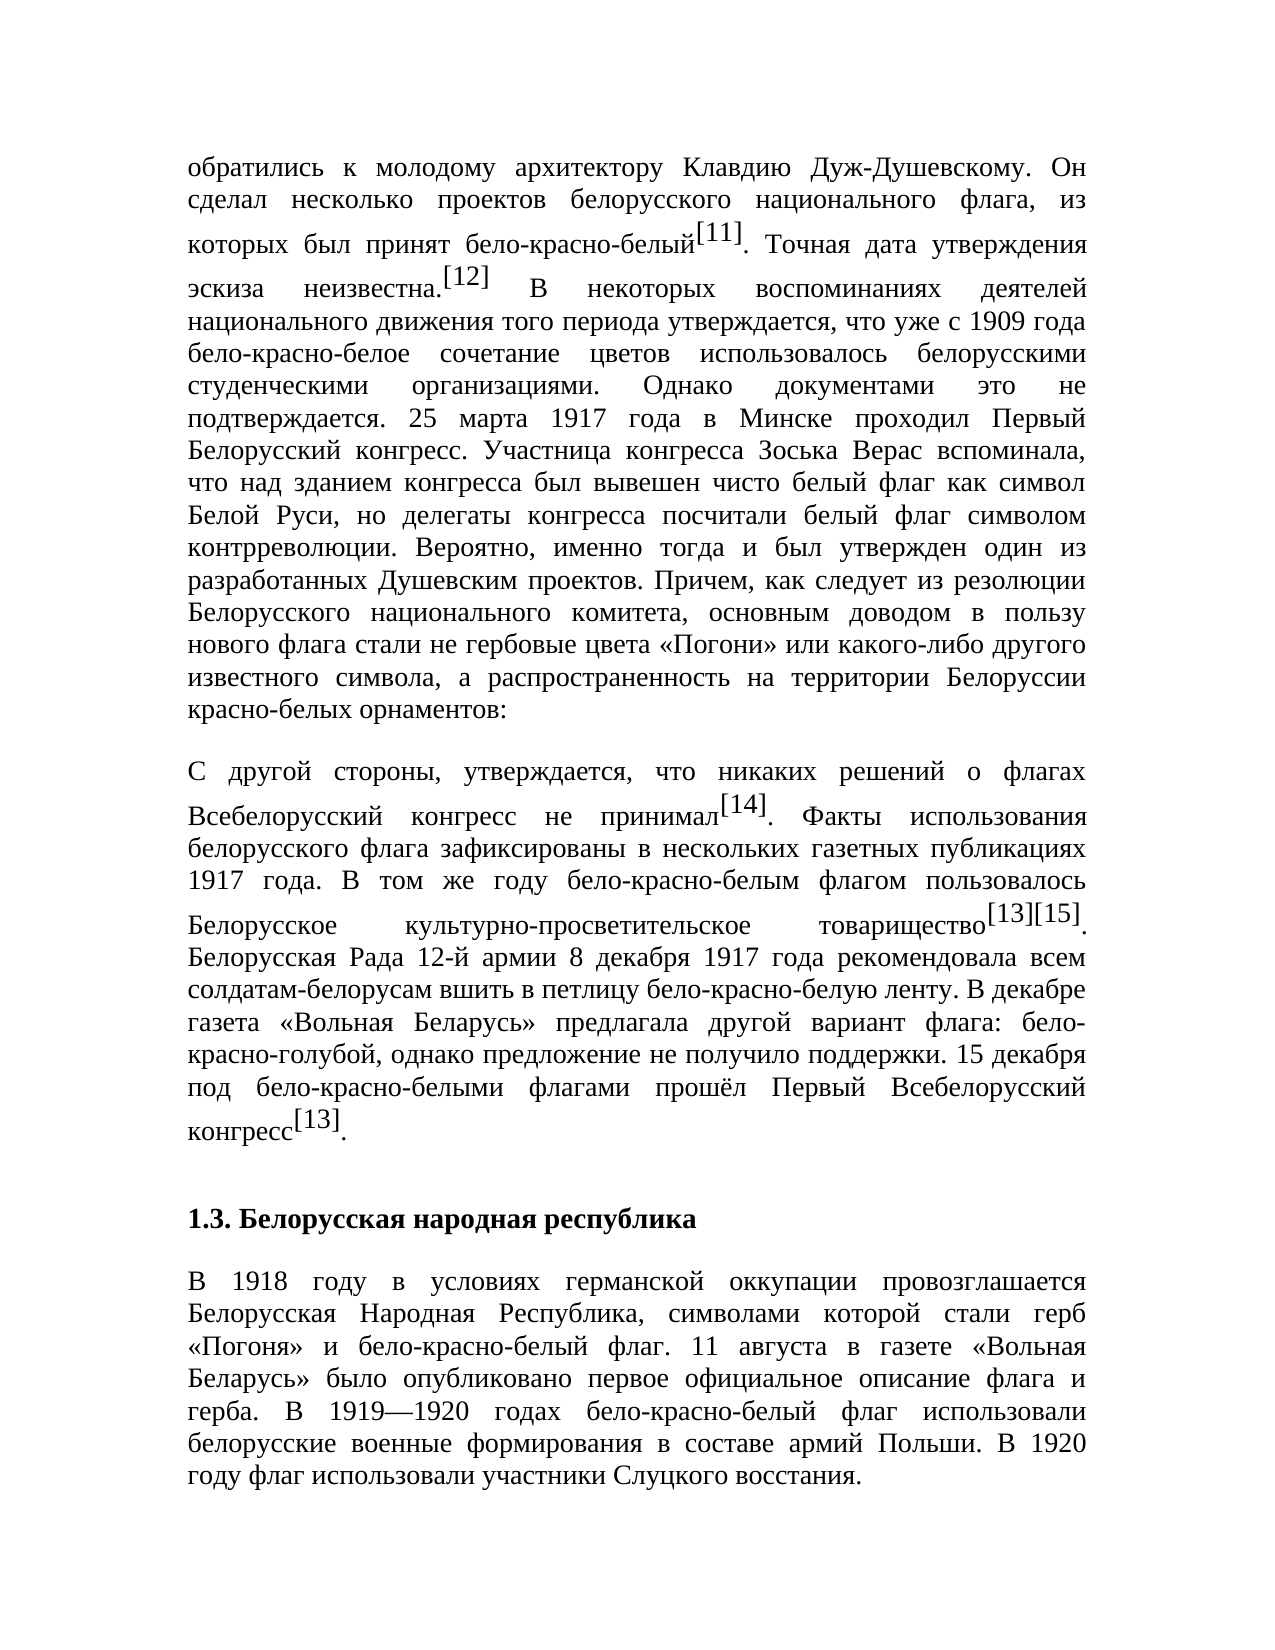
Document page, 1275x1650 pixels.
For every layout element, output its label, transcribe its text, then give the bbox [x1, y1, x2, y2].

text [187, 150, 1087, 725]
text В 1918 году в условиях германской оккупации провозглашается Белорусская Народная Республика, символами которой стали герб «Погоня» и бело-красно-белый флаг. 11 августа в газете «Вольная Беларусь» было опубликовано первое официальное описание флага и герба. В 1919—1920 годах бело-красно-белый флаг использовали белорусские военные формирования в составе армий Польши. В 1920 году флаг использовали участники Слуцкого восстания. [187, 1264, 1087, 1491]
text С другой стороны, утверждается, что никаких решений о флагах Всебелорусский конгресс не принимал[14]. Факты использования белорусского флага зафиксированы в нескольких газетных публикациях 1917 года. В том же году бело-красно-белым флагом пользовалось Белорусское культурно-просветительское товарищество[13][15]. Белорусская Рада 12-й армии 8 декабря 1917 года рекомендовала всем солдатам-белорусам вшить в петлицу бело-красно-белую ленту. В декабре газета «Вольная Беларусь» предлагала другой вариант флага: бело-красно-голубой, однако предложение не получило поддержки. 15 декабря под бело-красно-белыми флагами прошёл Первый Всебелорусский конгресс[13]. [187, 754, 1087, 1146]
list 1.3. Белорусская народная республика [187, 1201, 1087, 1234]
